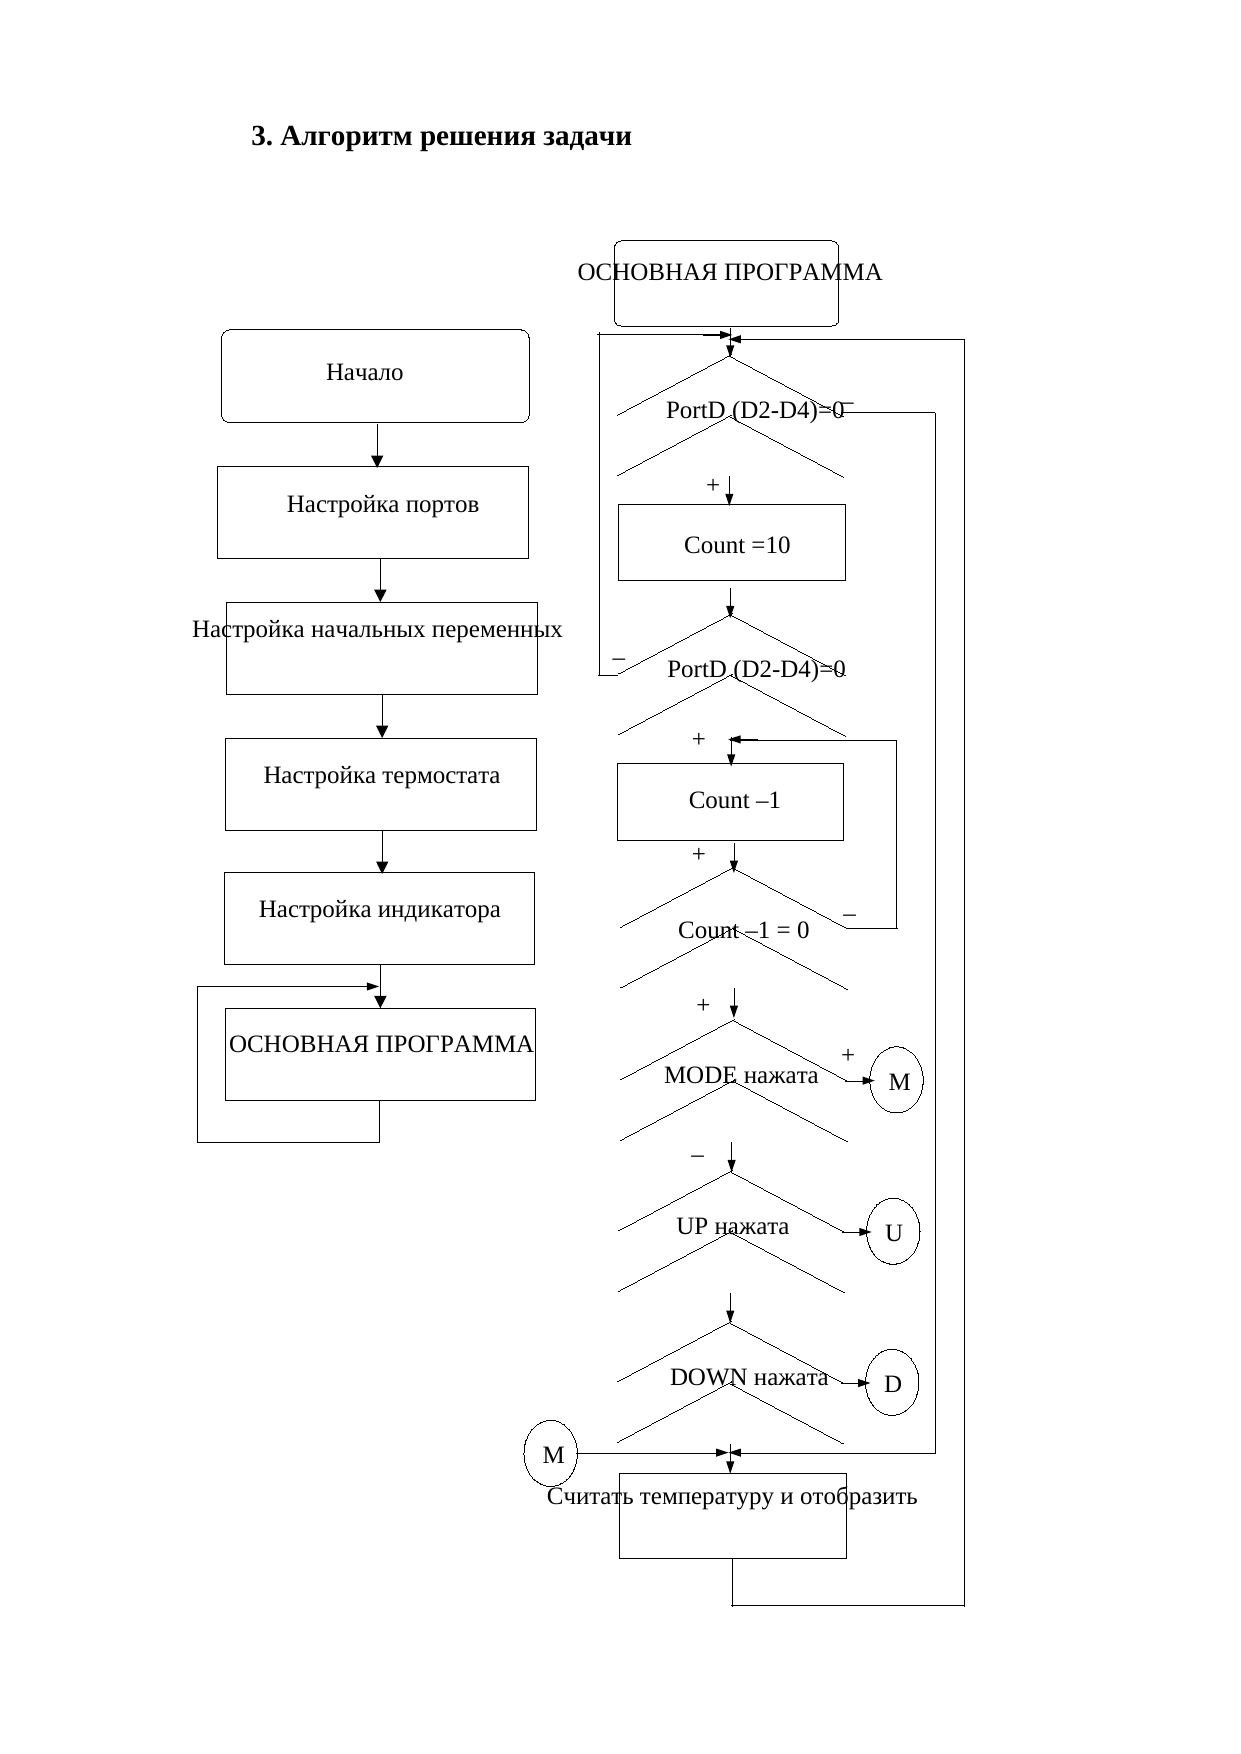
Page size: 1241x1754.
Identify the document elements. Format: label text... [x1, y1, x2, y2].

text 3. Алгоритм решения задачи [177, 118, 1152, 152]
